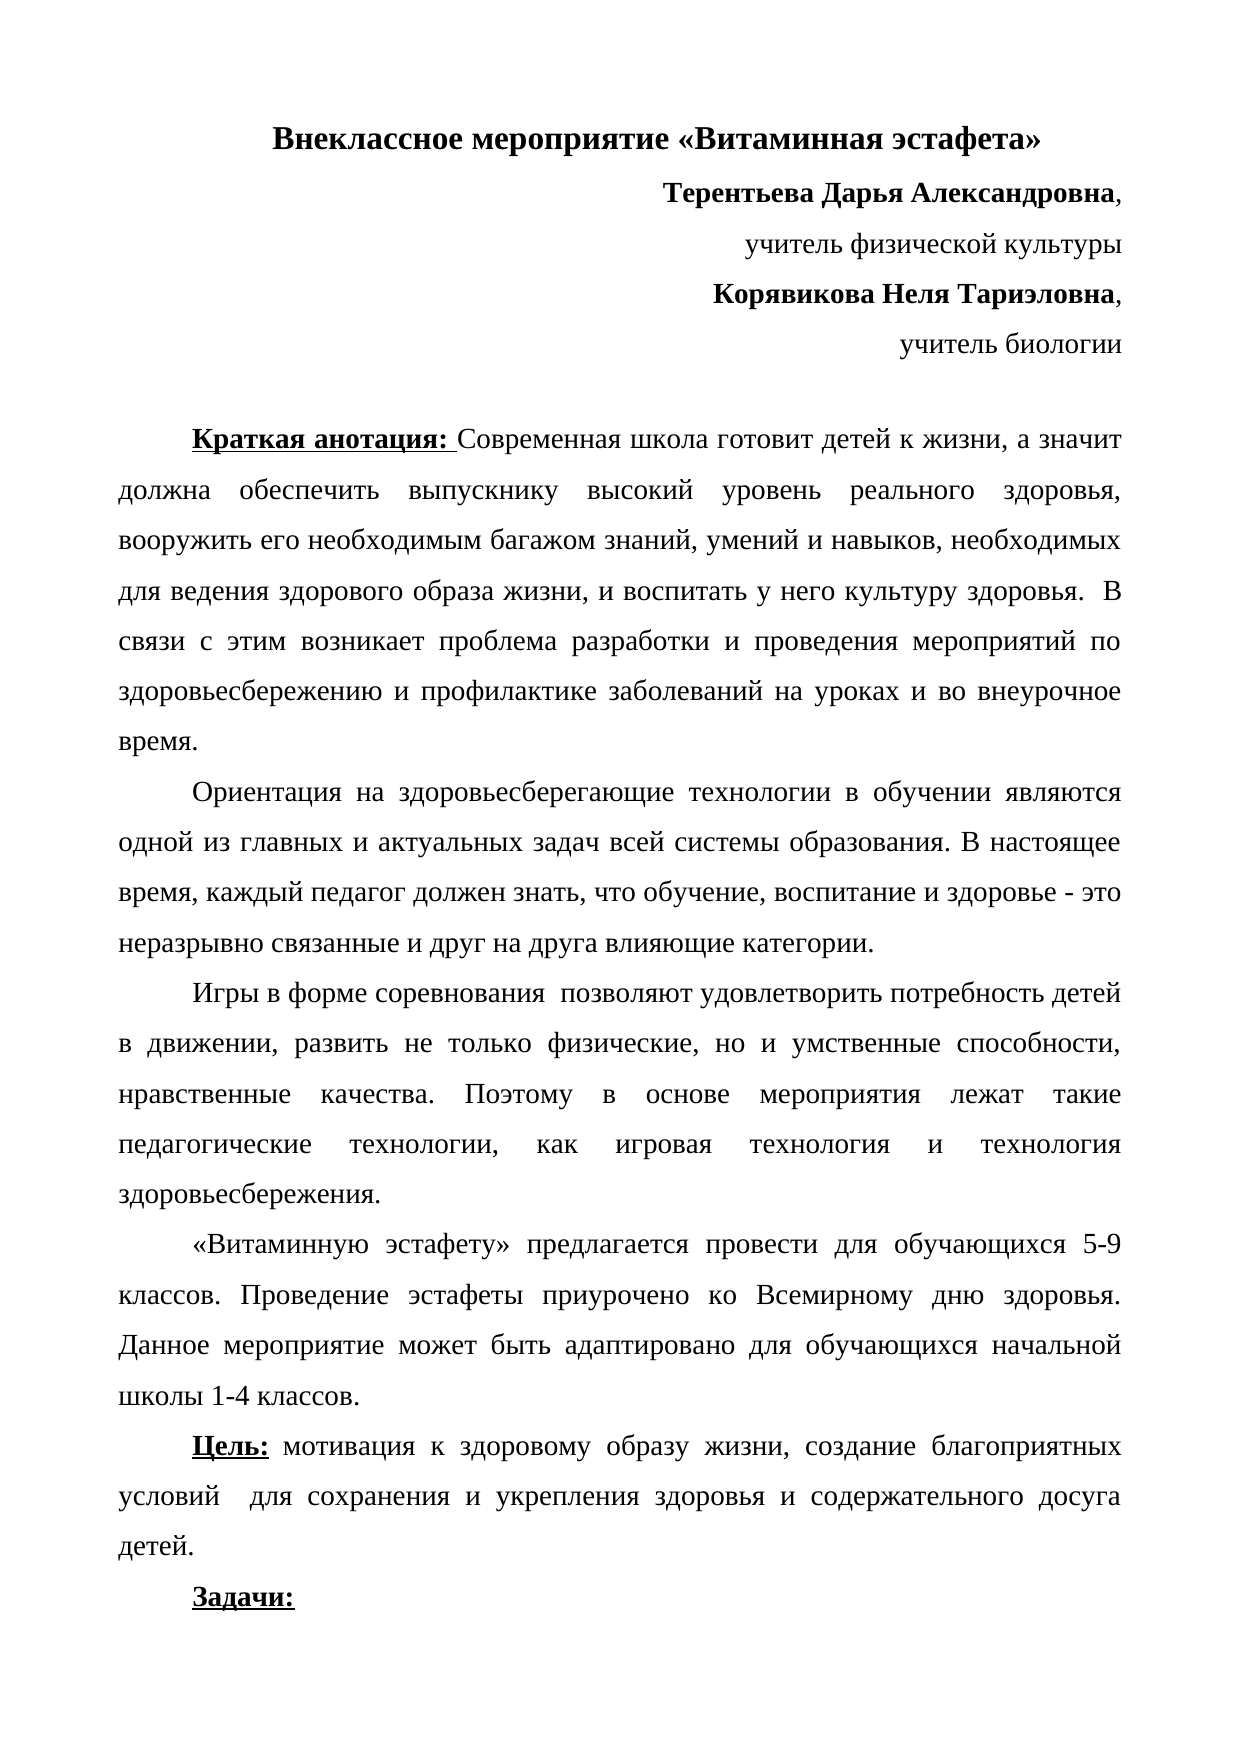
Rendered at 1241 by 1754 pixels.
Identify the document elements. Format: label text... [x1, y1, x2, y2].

text Цель: мотивация к здоровому образу жизни, создание благоприятных условий для сохранения и укрепления здоровья и содержательного досуга детей. [118, 1428, 1122, 1562]
text Внеклассное мероприятие «Витаминная эстафета» [118, 118, 1122, 156]
text Терентьева Дарья Александровна, [118, 176, 1122, 209]
text Игры в форме соревнования позволяют удовлетворить потребность детей в движении, развить не только физические, но и умственные способности, нравственные качества. Поэтому в основе мероприятия лежат такие педагогические технологии, как игровая технология и технология здоровьесбережения. [118, 975, 1122, 1210]
text учитель физической культуры [118, 226, 1122, 259]
text Краткая анотация: Современная школа готовит детей к жизни, а значит должна обеспечить выпускнику высокий уровень реального здоровья, вооружить его необходимым багажом знаний, умений и навыков, необходимых для ведения здорового образа жизни, и воспитать у него культуру здоровья. В связи с этим возникает проблема разработки и проведения мероприятий по здоровьесбережению и профилактике заболеваний на уроках и во внеурочное время. [118, 422, 1122, 757]
text «Витаминную эстафету» предлагается провести для обучающихся 5-9 классов. Проведение эстафеты приурочено ко Всемирному дню здоровья. Данное мероприятие может быть адаптировано для обучающихся начальной школы 1-4 классов. [118, 1227, 1122, 1411]
text учитель биологии [118, 327, 1122, 360]
text Задачи: [118, 1579, 1122, 1612]
text Ориентация на здоровьесберегающие технологии в обучении являются одной из главных и актуальных задач всей системы образования. В настоящее время, каждый педагог должен знать, что обучение, воспитание и здоровье - это неразрывно связанные и друг на друга влияющие категории. [118, 774, 1122, 958]
text Корявикова Неля Тариэловна, [118, 276, 1122, 310]
